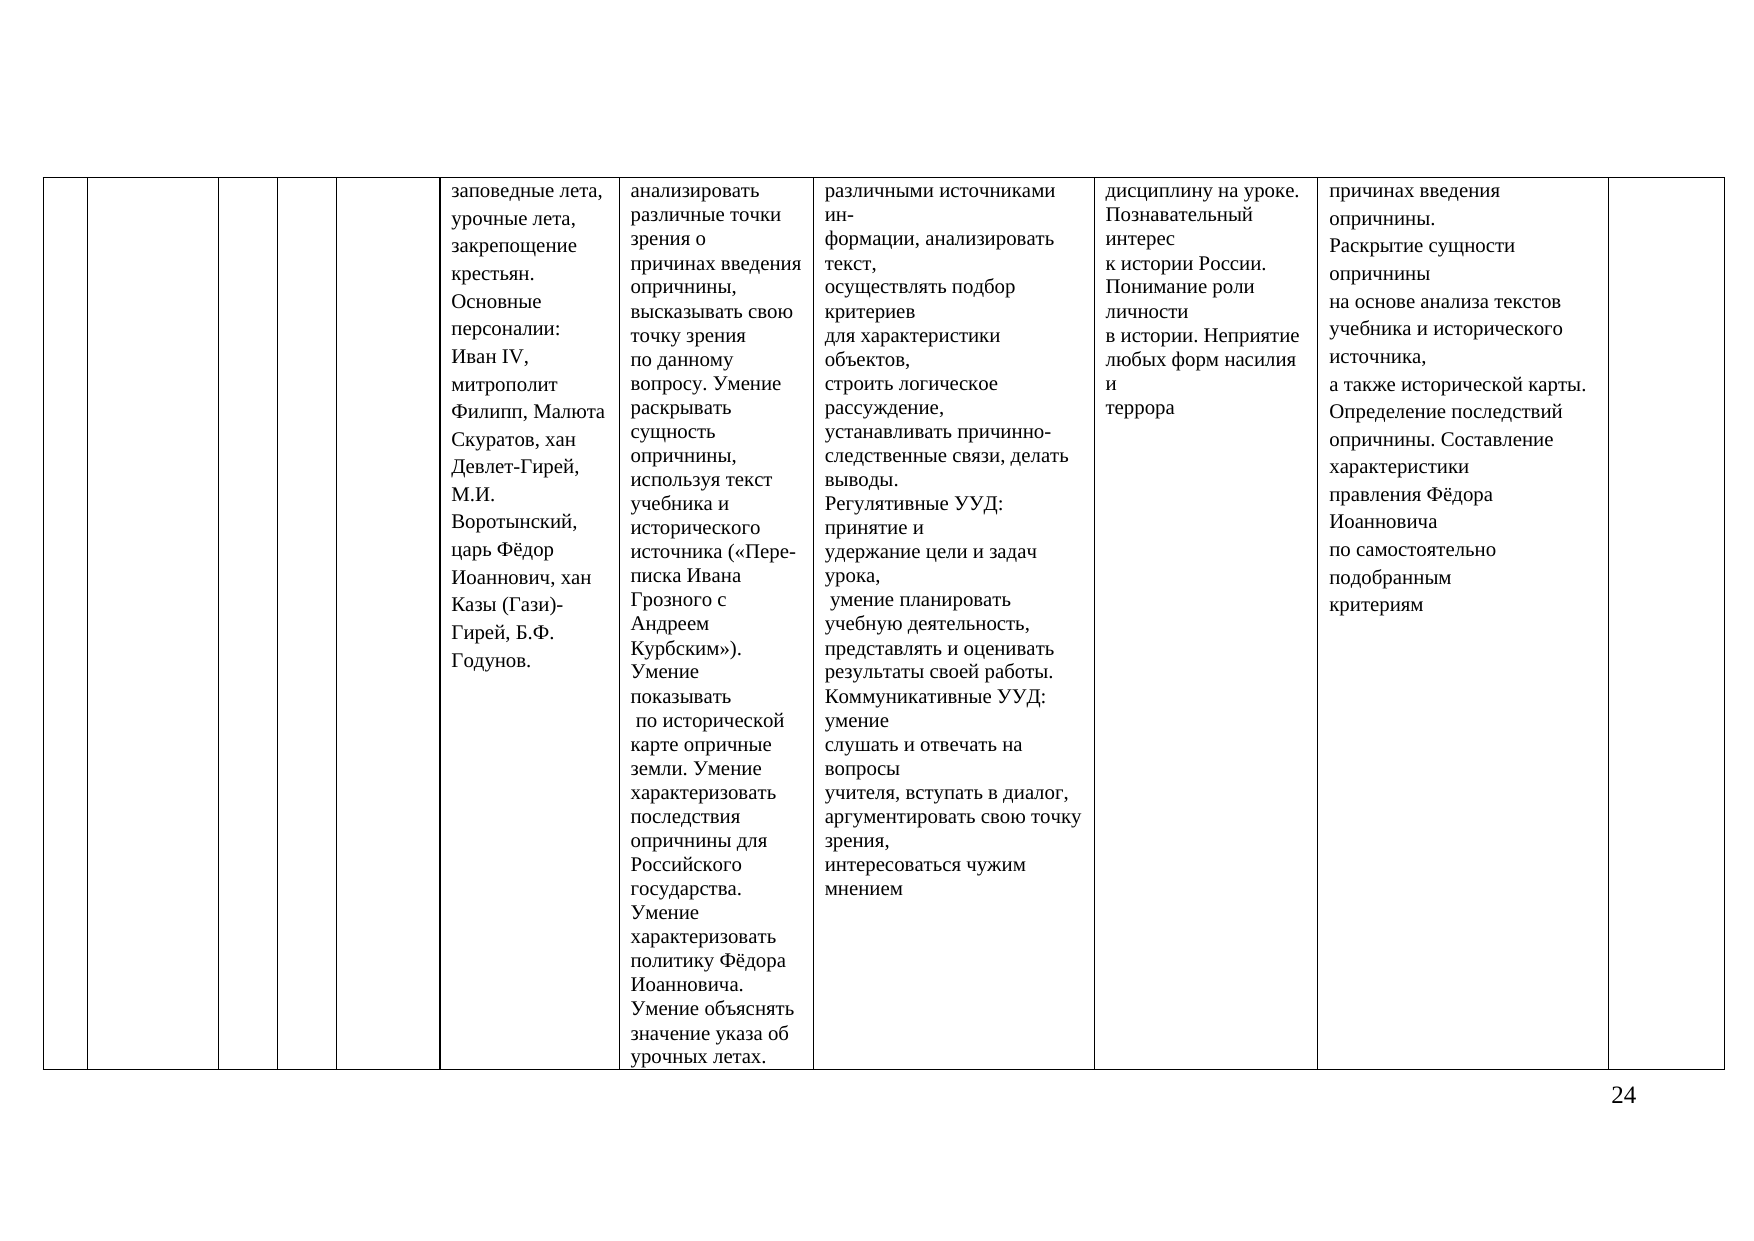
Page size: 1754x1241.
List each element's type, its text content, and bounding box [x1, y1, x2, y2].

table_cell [1609, 178, 1724, 1068]
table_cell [620, 178, 813, 1068]
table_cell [1095, 178, 1317, 1068]
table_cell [441, 178, 619, 1068]
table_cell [88, 178, 218, 1068]
table_cell 7 [44, 178, 87, 1068]
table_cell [1318, 178, 1608, 1068]
table_cell [219, 178, 277, 1068]
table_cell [337, 178, 439, 1068]
table_cell [278, 178, 336, 1068]
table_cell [814, 178, 1094, 1068]
